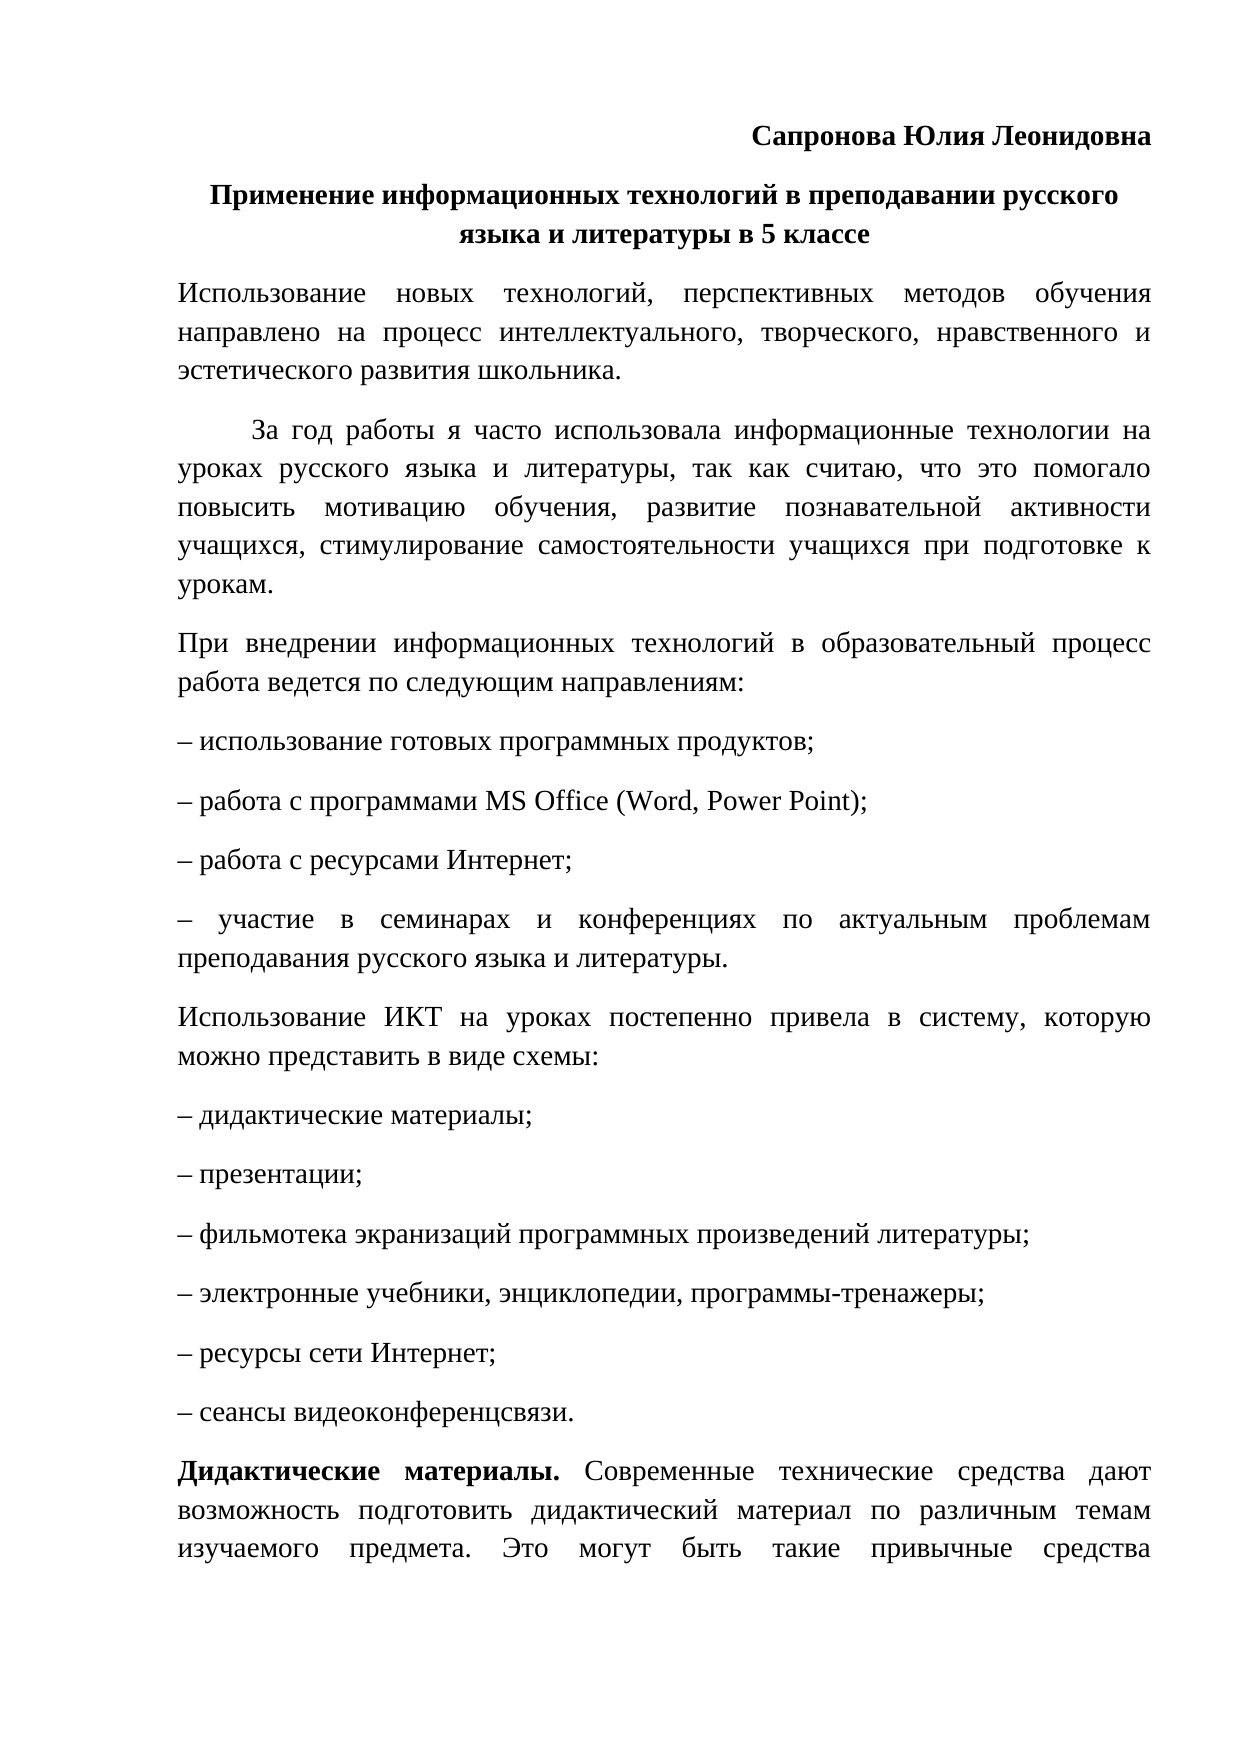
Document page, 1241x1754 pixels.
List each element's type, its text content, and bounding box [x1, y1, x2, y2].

text – фильмотека экранизаций программных произведений литературы; [177, 1216, 1152, 1249]
text – дидактические материалы; [177, 1097, 1152, 1131]
text Использование новых технологий, перспективных методов обучения направлено на процесс интеллектуального, творческого, нравственного и эстетического развития школьника. [177, 275, 1152, 386]
text Сапронова Юлия Леонидовна [177, 118, 1152, 152]
text – сеансы видеоконференцсвязи. [177, 1394, 1152, 1428]
text – ресурсы сети Интернет; [177, 1335, 1152, 1368]
text – работа с ресурсами Интернет; [177, 842, 1152, 876]
text – работа с программами MS Office (Word, Power Point); [177, 783, 1152, 816]
text При внедрении информационных технологий в образовательный процесс работа ведется по следующим направлениям: [177, 625, 1152, 697]
text За год работы я часто использовала информационные технологии на уроках русского языка и литературы, так как считаю, что это помогало повысить мотивацию обучения, развитие познавательной активности учащихся, стимулирование самостоятельности учащихся при подготовке к урокам. [177, 412, 1152, 599]
text – презентации; [177, 1157, 1152, 1190]
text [177, 1453, 1152, 1564]
text – электронные учебники, энциклопедии, программы-тренажеры; [177, 1275, 1152, 1309]
text – участие в семинарах и конференциях по актуальным проблемам преподавания русского языка и литературы. [177, 901, 1152, 973]
text Применение информационных технологий в преподавании русского языка и литературы в 5 классе [177, 177, 1152, 249]
text Использование ИКТ на уроках постепенно привела в систему, которую можно представить в виде схемы: [177, 999, 1152, 1071]
text – использование готовых программных продуктов; [177, 723, 1152, 757]
